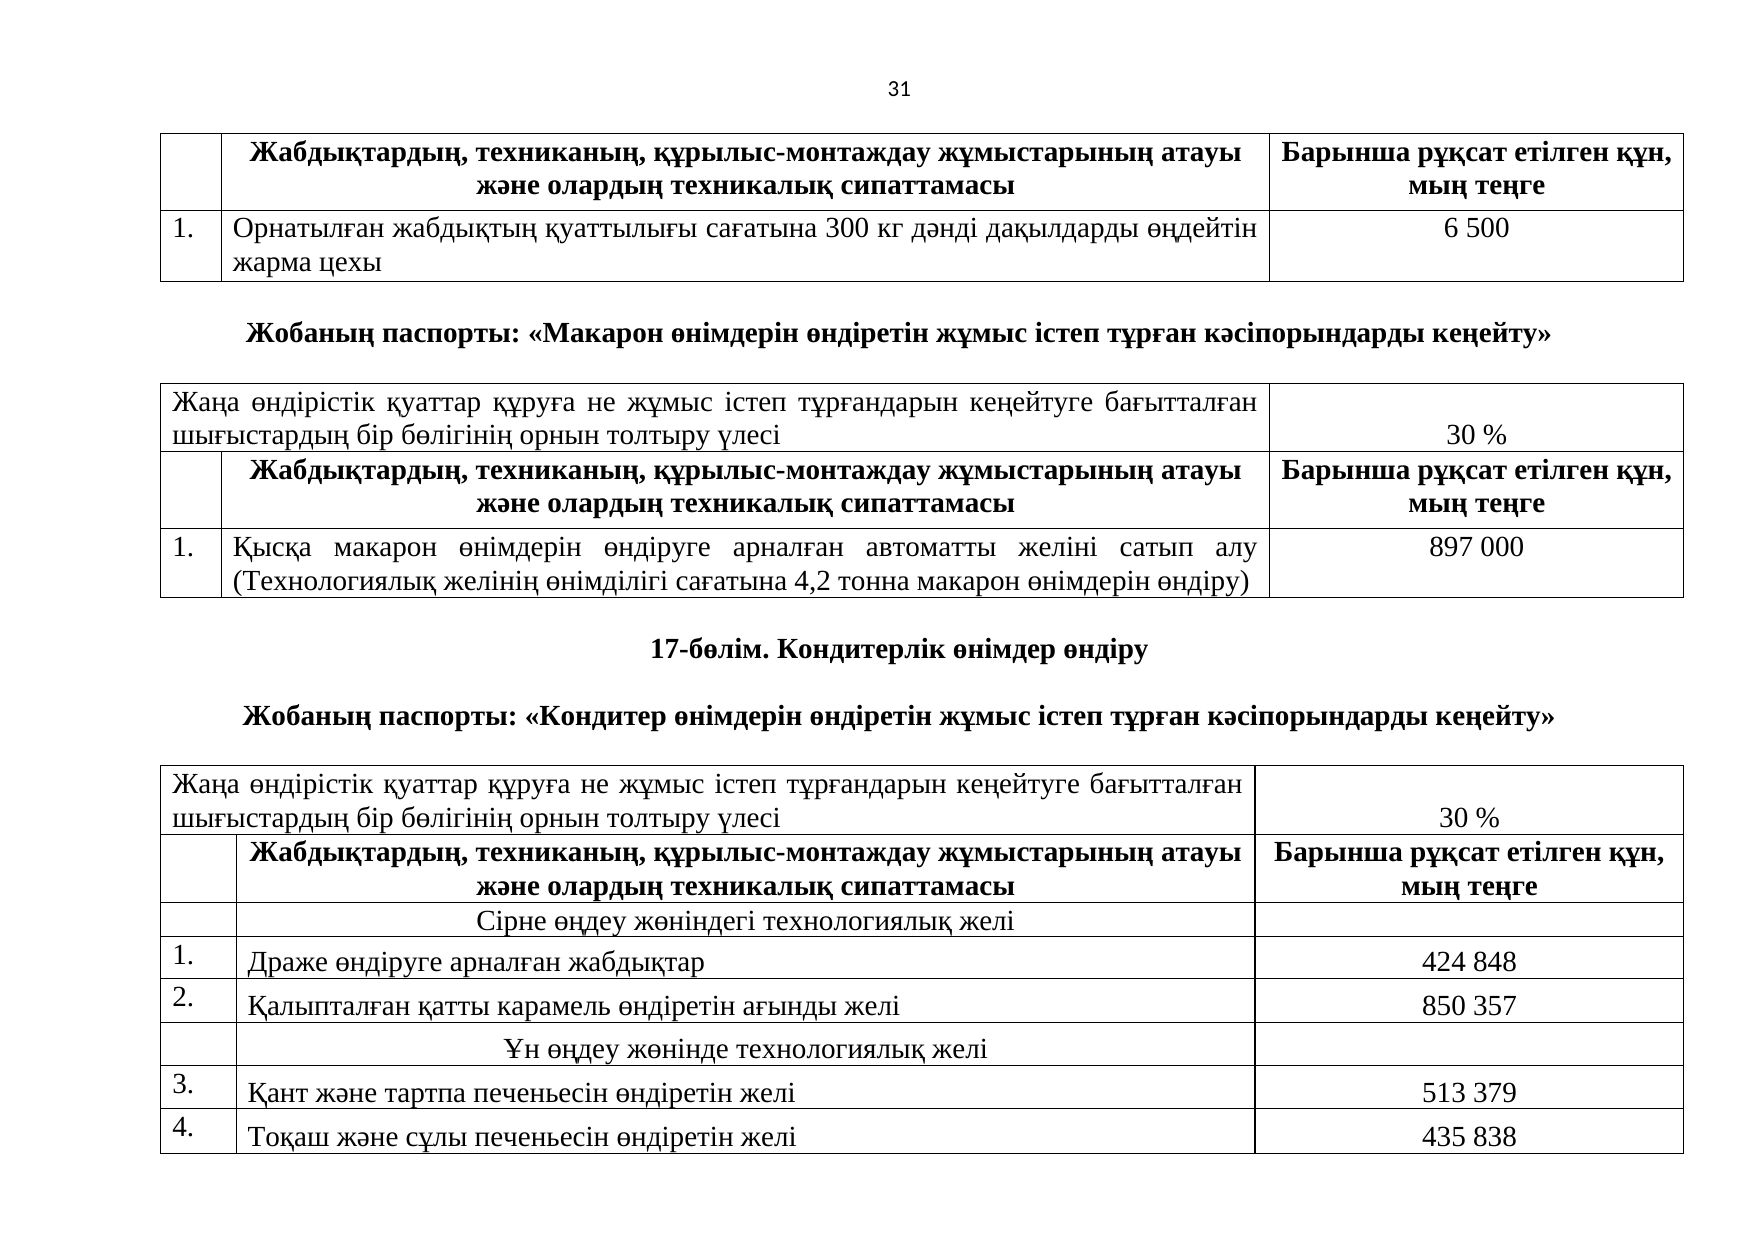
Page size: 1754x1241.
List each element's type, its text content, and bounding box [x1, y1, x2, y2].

table_cell [1256, 903, 1683, 936]
text Жобаның паспорты: «Макарон өнімдерін өндіретін жұмыс істеп тұрған кәсіпорындарды кеңейту» [162, 316, 1636, 349]
table_cell [161, 835, 236, 902]
table_cell [161, 903, 236, 936]
table_cell Сірне өңдеу жөніндегі технологиялық желі [237, 903, 1254, 936]
table_cell 4. [161, 1109, 236, 1152]
table_cell [1256, 1023, 1683, 1065]
table_cell [161, 452, 221, 528]
table_cell 1. [161, 937, 236, 978]
table_cell 435 838 [1256, 1109, 1683, 1152]
table_cell Барынша рұқсат етілген құн, мың теңге [1256, 835, 1683, 902]
table_cell Қалыпталған қатты карамель өндіретін ағынды желі [237, 979, 1254, 1022]
table_cell Тоқаш және сұлы печеньесін өндіретін желі [237, 1109, 1254, 1152]
table_cell Барынша рұқсат етілген құн, мың теңге [1270, 452, 1683, 528]
table_header Жаңа өндірістік қуаттар құруға не жұмыс істеп тұрғандарын кеңейтуге бағытталған шығыстардың бір бөлігінің орнын толтыру үлесі [161, 384, 1269, 451]
table_cell 1. [161, 211, 221, 281]
table_cell 1. [161, 529, 221, 597]
text 17-бөлім. Кондитерлік өнімдер өндіру [162, 631, 1636, 665]
table_cell [161, 134, 221, 209]
table_cell Драже өндіруге арналған жабдықтар [237, 937, 1254, 978]
table_cell 513 379 [1256, 1066, 1683, 1108]
table_cell [161, 1023, 236, 1065]
table_cell Жабдықтардың, техниканың, құрылыс-монтаждау жұмыстарының атауы және олардың техникалық сипаттамасы [222, 134, 1269, 209]
table_cell Ұн өңдеу жөнінде технологиялық желі [237, 1023, 1254, 1065]
table_cell Жабдықтардың, техниканың, құрылыс-монтаждау жұмыстарының атауы және олардың техникалық сипаттамасы [237, 835, 1254, 902]
table_header Жаңа өндірістік қуаттар құруға не жұмыс істеп тұрғандарын кеңейтуге бағытталған шығыстардың бір бөлігінің орнын толтыру үлесі [161, 766, 1254, 833]
table_header 30 % [1270, 384, 1683, 451]
table_cell 424 848 [1256, 937, 1683, 978]
table_cell 3. [161, 1066, 236, 1108]
table_cell 897 000 [1270, 529, 1683, 597]
table_cell Барынша рұқсат етілген құн, мың теңге [1270, 134, 1683, 209]
text Жобаның паспорты: «Кондитер өнімдерін өндіретін жұмыс істеп тұрған кәсіпорындарды кеңейту» [162, 698, 1636, 732]
table_cell Қант және тартпа печеньесін өндіретін желі [237, 1066, 1254, 1108]
table_cell Қысқа макарон өнімдерін өндіруге арналған автоматты желіні сатып алу (Технологиялық желінің өнімділігі сағатына 4,2 тонна макарон өнімдерін өндіру) [222, 529, 1269, 597]
table_cell Орнатылған жабдықтың қуаттылығы сағатына дәнді дақылдарды өңдейтін жарма цехы [222, 211, 1269, 281]
table_cell 850 357 [1256, 979, 1683, 1022]
table_cell 2. [161, 979, 236, 1022]
table_cell Жабдықтардың, техниканың, құрылыс-монтаждау жұмыстарының атауы және олардың техникалық сипаттамасы [222, 452, 1269, 528]
table_header 30 % [1256, 766, 1683, 833]
table_cell 6 500 [1270, 211, 1683, 281]
